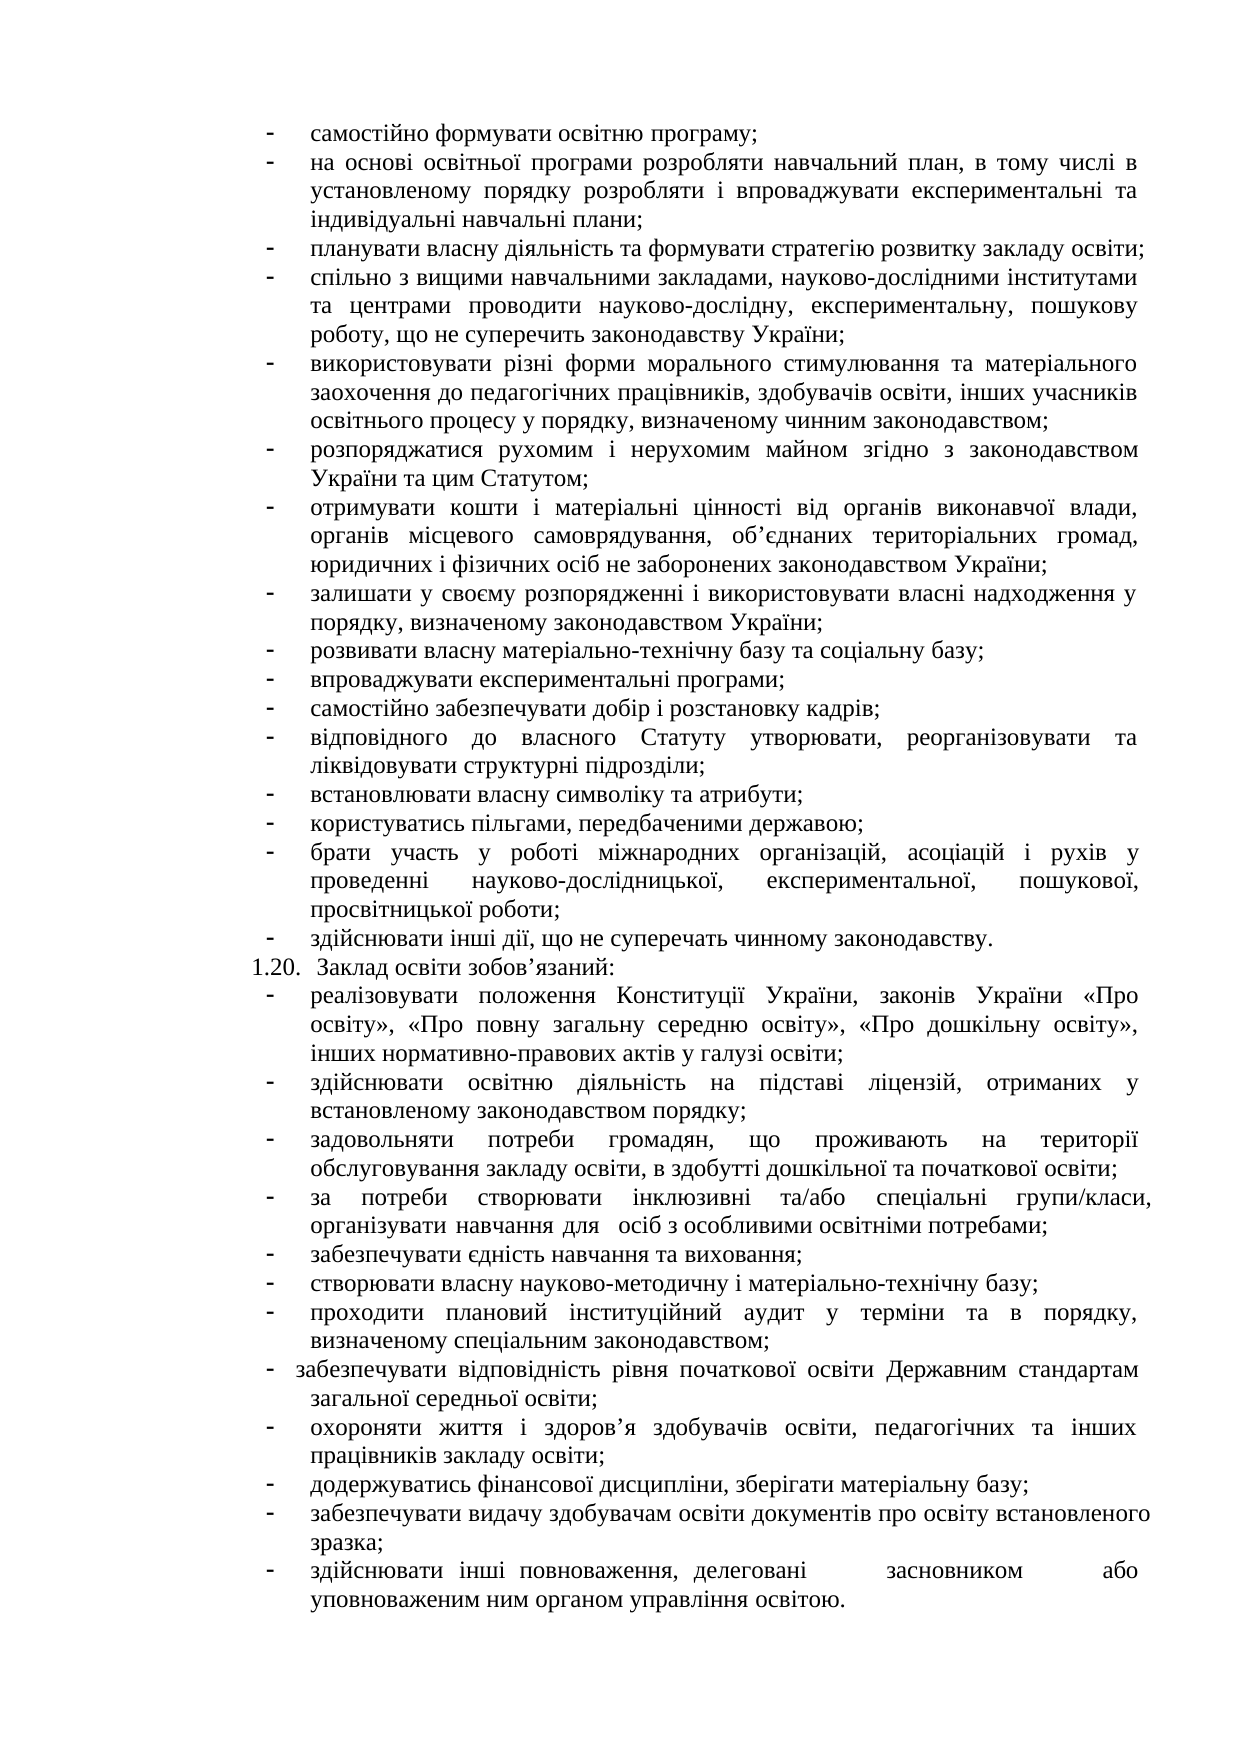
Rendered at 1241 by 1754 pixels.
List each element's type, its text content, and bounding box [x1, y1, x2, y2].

list охороняти життя і здоров’я здобувачів освіти, педагогічних та інших працівників закладу освіти; [266, 1412, 1137, 1469]
list додержуватись фінансової дисципліни, зберігати матеріальну базу; [266, 1469, 1152, 1498]
list встановлювати власну символіку та атрибути; [266, 779, 1152, 808]
list залишати у своєму розпорядженні і використовувати власні надходження у порядку, визначеному законодавством України; [266, 578, 1137, 636]
list на основі освітньої програми розробляти навчальний план, в тому числі в установленому порядку розробляти і впроваджувати експериментальні та індивідуальні навчальні плани; [266, 147, 1138, 233]
list розпоряджатися рухомим і нерухомим майном згідно з законодавством України та цим Статутом; [266, 434, 1139, 492]
list отримувати кошти і матеріальні цінності від органів виконавчої влади, органів місцевого самоврядування, об’єднаних територіальних громад, юридичних і фізичних осіб не заборонених законодавством України; [266, 492, 1139, 578]
list здійснювати інші дії, що не суперечать чинному законодавству. [266, 923, 1152, 952]
list брати участь у роботі міжнародних організацій, асоціацій і рухів у проведенні науково-дослідницької, експериментальної, пошукової, просвітницької роботи; [266, 837, 1139, 923]
list самостійно формувати освітню програму; [266, 118, 1152, 147]
list здійснювати освітню діяльність на підставі ліцензій, отриманих у встановленому законодавством порядку; [266, 1067, 1139, 1124]
list спільно з вищими навчальними закладами, науково-дослідними інститутами та центрами проводити науково-дослідну, експериментальну, пошукову роботу, що не суперечить законодавству України; [266, 262, 1138, 348]
list за потреби створювати інклюзивні та/або спеціальні групи/класи, організувати навчання для осіб з особливими освітніми потребами; [266, 1182, 1152, 1239]
list самостійно забезпечувати добір і розстановку кадрів; [266, 693, 1152, 722]
list задовольняти потреби громадян, що проживають на території обслуговування закладу освіти, в здобутті дошкільної та початкової освіти; [266, 1124, 1139, 1182]
list розвивати власну матеріально-технічну базу та соціальну базу; [266, 636, 1152, 664]
list користуватись пільгами, передбаченими державою; [266, 808, 1152, 837]
list створювати власну науково-методичну і матеріально-технічну базу; [266, 1268, 1152, 1297]
list забезпечувати відповідність рівня початкової освіти Державним стандартам загальної середньої освіти; [266, 1354, 1139, 1412]
list реалізовувати положення Конституції України, законів України «Про освіту», «Про повну загальну середню освіту», «Про дошкільну освіту», інших нормативно-правових актів у галузі освіти; [266, 981, 1138, 1067]
list використовувати різні форми морального стимулювання та матеріального заохочення до педагогічних працівників, здобувачів освіти, інших учасників освітнього процесу у порядку, визначеному чинним законодавством; [266, 348, 1138, 434]
list здійснювати інші повноваження, делеговані засновником або уповноваженим ним органом управління освітою. [266, 1556, 1138, 1613]
list відповідного до власного Статуту утворювати, реорганізовувати та ліквідовувати структурні підрозділи; [266, 722, 1138, 779]
list планувати власну діяльність та формувати стратегію розвитку закладу освіти; [266, 233, 1152, 262]
list впроваджувати експериментальні програми; [266, 664, 1152, 693]
list забезпечувати видачу здобувачам освіти документів про освіту встановленого зразка; [266, 1498, 1152, 1556]
list Заклад освіти зобов’язаний: [251, 952, 1152, 981]
list забезпечувати єдність навчання та виховання; [266, 1239, 1152, 1268]
list проходити плановий інституційний аудит у терміни та в порядку, визначеному спеціальним законодавством; [266, 1297, 1138, 1354]
